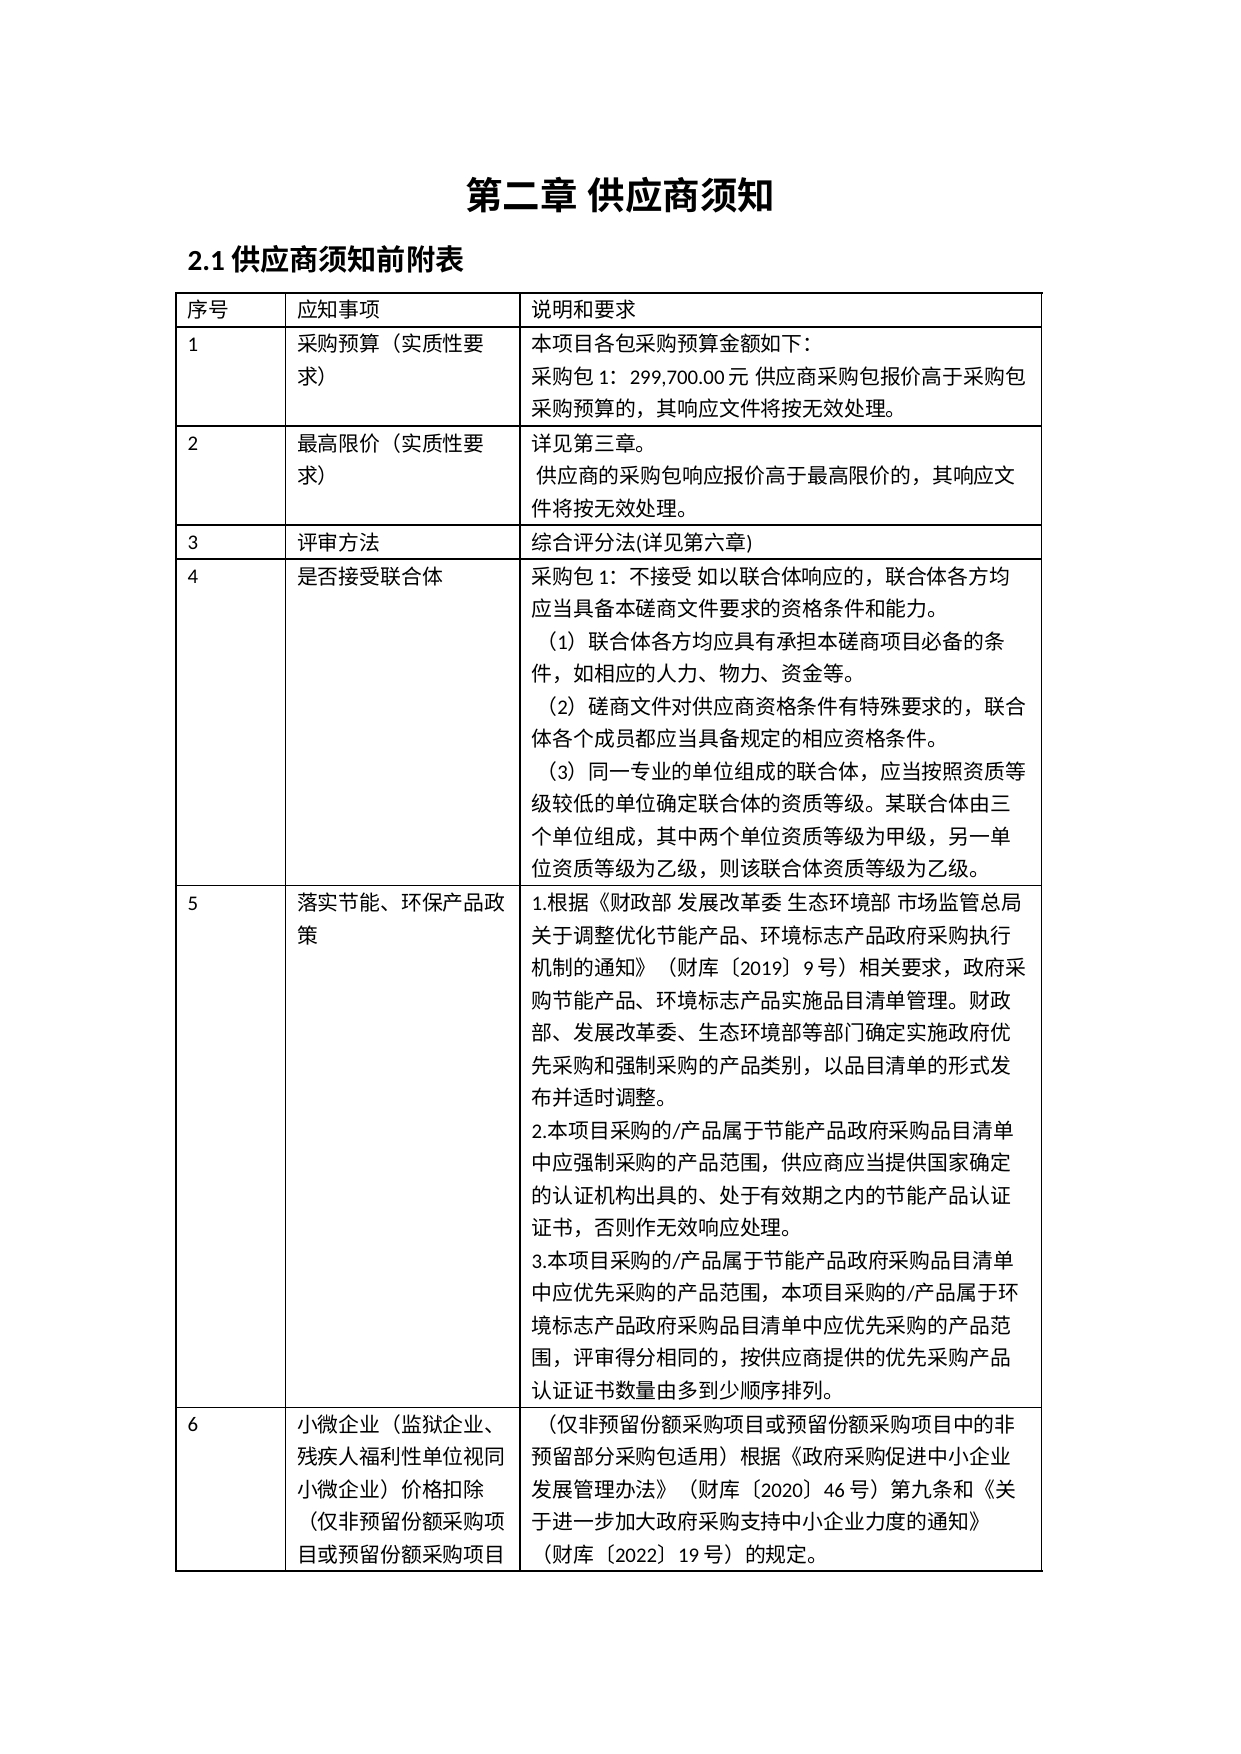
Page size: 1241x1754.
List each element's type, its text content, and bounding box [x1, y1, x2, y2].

table_cell 6 [177, 1408, 285, 1570]
table_cell 本项目各包采购预算金额如下： 采购包1：299,700.00元 供应商采购包报价高于采购包采购预算的，其响应文件将按无效处理。 [521, 328, 1041, 425]
table_cell 评审方法 [286, 526, 519, 558]
table_cell 1.根据《财政部 发展改革委 生态环境部 市场监管总局关于调整优化节能产品、环境标志产品政府采购执行机制的通知》（财库〔2019〕9号）相关要求，政府采购节能产品、环境标志产品实施品目清单管理。财政部、发展改革委、生态环境部等部门确定实施政府优先采购和强制采购的产品类别，以品目清单的形式发布并适时调整。 2.本项目采购的/产品属于节能产品政府采购品目清单中应强制采购的产品范围，供应商应当提供国家确定的认证机构出具的、处于有效期之内的节能产品认证证书，否则作无效响应处理。 3.本项目采购的/产品属于节能产品政府采购品目清单中应优先采购的产品范围，本项目采购的/产品属于环境标志产品政府采购品目清单中应优先采购的产品范围，评审得分相同的，按供应商提供的优先采购产品认证证书数量由多到少顺序排列。 [521, 886, 1041, 1406]
table_cell 5 [177, 886, 285, 1406]
table_header 应知事项 [286, 294, 519, 326]
text 第二章 供应商须知 [187, 162, 1053, 227]
table_header 说明和要求 [521, 294, 1041, 326]
table_cell 最高限价（实质性要求） [286, 427, 519, 524]
table_cell 2 [177, 427, 285, 524]
table_header 序号 [177, 294, 285, 326]
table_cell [286, 1408, 519, 1570]
table_cell 综合评分法(详见第六章) [521, 526, 1041, 558]
table_cell 采购预算（实质性要求） [286, 328, 519, 425]
table_cell 4 [177, 560, 285, 885]
table_cell 详见第三章。 供应商的采购包响应报价高于最高限价的，其响应文件将按无效处理。 [521, 427, 1041, 524]
table_cell 采购包1：不接受 如以联合体响应的，联合体各方均应当具备本磋商文件要求的资格条件和能力。 （1）联合体各方均应具有承担本磋商项目必备的条件，如相应的人力、物力、资金等。 （2）磋商文件对供应商资格条件有特殊要求的，联合体各个成员都应当具备规定的相应资格条件。 （3）同一专业的单位组成的联合体，应当按照资质等级较低的单位确定联合体的资质等级。某联合体由三个单位组成，其中两个单位资质等级为甲级，另一单位资质等级为乙级，则该联合体资质等级为乙级。 [521, 560, 1041, 885]
text 2.1供应商须知前附表 [187, 227, 1053, 292]
table_cell 1 [177, 328, 285, 425]
table_cell 落实节能、环保产品政策 [286, 886, 519, 1406]
table_cell 是否接受联合体 [286, 560, 519, 885]
table_cell 3 [177, 526, 285, 558]
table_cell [521, 1408, 1041, 1570]
